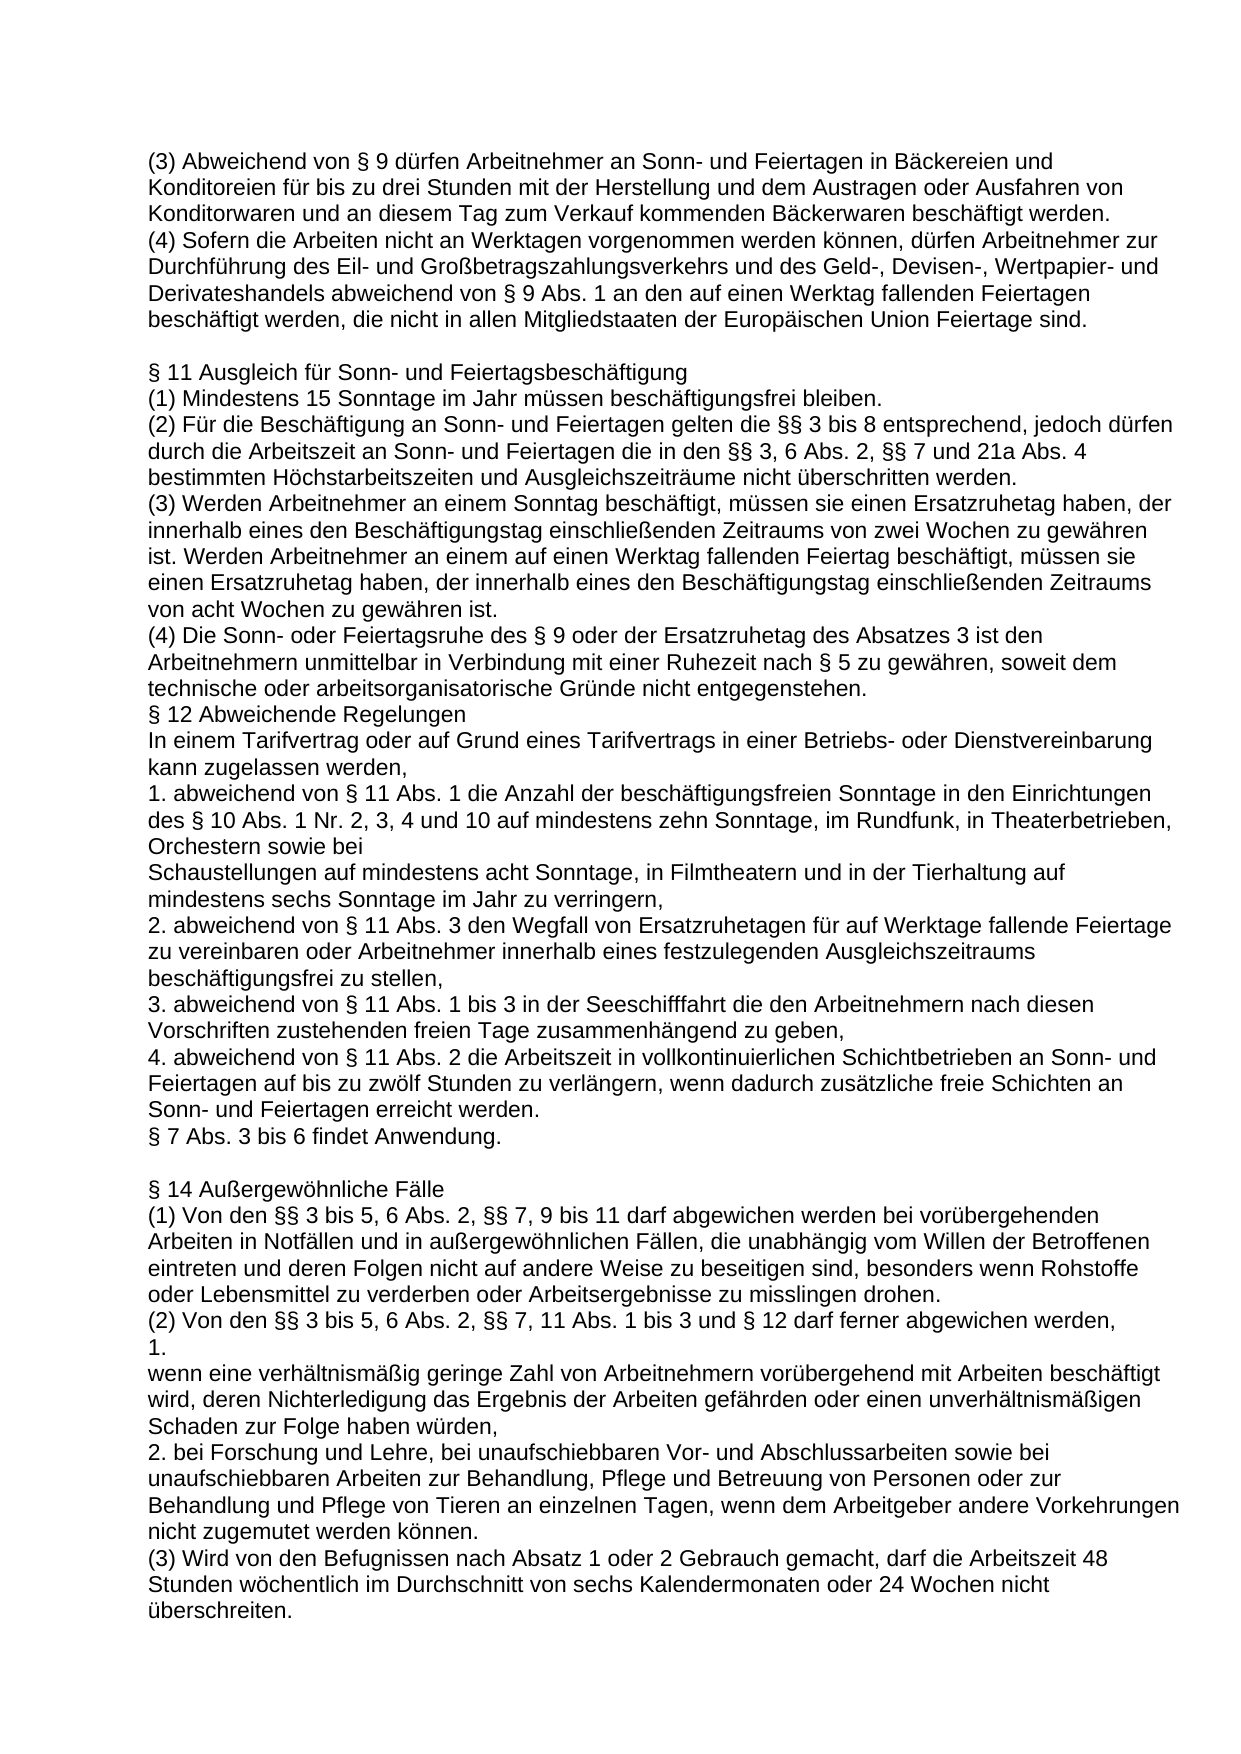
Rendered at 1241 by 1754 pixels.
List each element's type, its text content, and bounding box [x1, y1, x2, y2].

text 2. abweichend von § 11 Abs. 3 den Wegfall von Ersatzruhetagen für auf Werktage fallende Feiertage zu vereinbaren oder Arbeitnehmer innerhalb eines festzulegenden Ausgleichszeitraums beschäftigungsfrei zu stellen, [148, 912, 1181, 991]
text In einem Tarifvertrag oder auf Grund eines Tarifvertrags in einer Betriebs- oder Dienstvereinbarung kann zugelassen werden, [148, 727, 1181, 780]
text 3. abweichend von § 11 Abs. 1 bis 3 in der Seeschifffahrt die den Arbeitnehmern nach diesen Vorschriften zustehenden freien Tage zusammenhängend zu geben, [148, 991, 1181, 1044]
text (3) Wird von den Befugnissen nach Absatz 1 oder 2 Gebrauch gemacht, darf die Arbeitszeit 48 Stunden wöchentlich im Durchschnitt von sechs Kalendermonaten oder 24 Wochen nicht überschreiten. [148, 1544, 1181, 1623]
text 1. abweichend von § 11 Abs. 1 die Anzahl der beschäftigungsfreien Sonntage in den Einrichtungen des § 10 Abs. 1 Nr. 2, 3, 4 und 10 auf mindestens zehn Sonntage, im Rundfunk, in Theaterbetrieben, Orchestern sowie bei [148, 780, 1181, 859]
text (4) Sofern die Arbeiten nicht an Werktagen vorgenommen werden können, dürfen Arbeitnehmer zur Durchführung des Eil- und Großbetragszahlungsverkehrs und des Geld-, Devisen-, Wertpapier- und Derivateshandels abweichend von § 9 Abs. 1 an den auf einen Werktag fallenden Feiertagen beschäftigt werden, die nicht in allen Mitgliedstaaten der Europäischen Union Feiertage sind. [148, 227, 1181, 332]
text (1) Von den §§ 3 bis 5, 6 Abs. 2, §§ 7, 9 bis 11 darf abgewichen werden bei vorübergehenden Arbeiten in Notfällen und in außergewöhnlichen Fällen, die unabhängig vom Willen der Betroffenen eintreten und deren Folgen nicht auf andere Weise zu beseitigen sind, besonders wenn Rohstoffe oder Lebensmittel zu verderben oder Arbeitsergebnisse zu misslingen drohen. [148, 1202, 1181, 1307]
text (1) Mindestens 15 Sonntage im Jahr müssen beschäftigungsfrei bleiben. [148, 385, 1181, 411]
text (2) Von den §§ 3 bis 5, 6 Abs. 2, §§ 7, 11 Abs. 1 bis 3 und § 12 darf ferner abgewichen werden, [148, 1307, 1181, 1334]
text § 7 Abs. 3 bis 6 findet Anwendung. [148, 1123, 1181, 1149]
text (4) Die Sonn- oder Feiertagsruhe des § 9 oder der Ersatzruhetag des Absatzes 3 ist den Arbeitnehmern unmittelbar in Verbindung mit einer Ruhezeit nach § 5 zu gewähren, soweit dem technische oder arbeitsorganisatorische Gründe nicht entgegenstehen. [148, 622, 1181, 701]
text § 11 Ausgleich für Sonn- und Feiertagsbeschäftigung [148, 358, 1181, 385]
text (2) Für die Beschäftigung an Sonn- und Feiertagen gelten die §§ 3 bis 8 entsprechend, jedoch dürfen durch die Arbeitszeit an Sonn- und Feiertagen die in den §§ 3, 6 Abs. 2, §§ 7 und 21a Abs. 4 bestimmten Höchstarbeitszeiten und Ausgleichszeiträume nicht überschritten werden. [148, 411, 1181, 490]
text § 14 Außergewöhnliche Fälle [148, 1176, 1181, 1202]
text 2. bei Forschung und Lehre, bei unaufschiebbaren Vor- und Abschlussarbeiten sowie bei unaufschiebbaren Arbeiten zur Behandlung, Pflege und Betreuung von Personen oder zur Behandlung und Pflege von Tieren an einzelnen Tagen, wenn dem Arbeitgeber andere Vorkehrungen nicht zugemutet werden können. [148, 1439, 1181, 1544]
text § 12 Abweichende Regelungen [148, 701, 1181, 727]
text 1. [148, 1334, 1181, 1360]
text (3) Werden Arbeitnehmer an einem Sonntag beschäftigt, müssen sie einen Ersatzruhetag haben, der innerhalb eines den Beschäftigungstag einschließenden Zeitraums von zwei Wochen zu gewähren ist. Werden Arbeitnehmer an einem auf einen Werktag fallenden Feiertag beschäftigt, müssen sie einen Ersatzruhetag haben, der innerhalb eines den Beschäftigungstag einschließenden Zeitraums von acht Wochen zu gewähren ist. [148, 490, 1181, 622]
text wenn eine verhältnismäßig geringe Zahl von Arbeitnehmern vorübergehend mit Arbeiten beschäftigt wird, deren Nichterledigung das Ergebnis der Arbeiten gefährden oder einen unverhältnismäßigen Schaden zur Folge haben würden, [148, 1360, 1181, 1439]
text (3) Abweichend von § 9 dürfen Arbeitnehmer an Sonn- und Feiertagen in Bäckereien und Konditoreien für bis zu drei Stunden mit der Herstellung und dem Austragen oder Ausfahren von Konditorwaren und an diesem Tag zum Verkauf kommenden Bäckerwaren beschäftigt werden. [148, 148, 1181, 227]
text 4. abweichend von § 11 Abs. 2 die Arbeitszeit in vollkontinuierlichen Schichtbetrieben an Sonn- und Feiertagen auf bis zu zwölf Stunden zu verlängern, wenn dadurch zusätzliche freie Schichten an Sonn- und Feiertagen erreicht werden. [148, 1044, 1181, 1123]
text Schaustellungen auf mindestens acht Sonntage, in Filmtheatern und in der Tierhaltung auf mindestens sechs Sonntage im Jahr zu verringern, [148, 859, 1181, 912]
